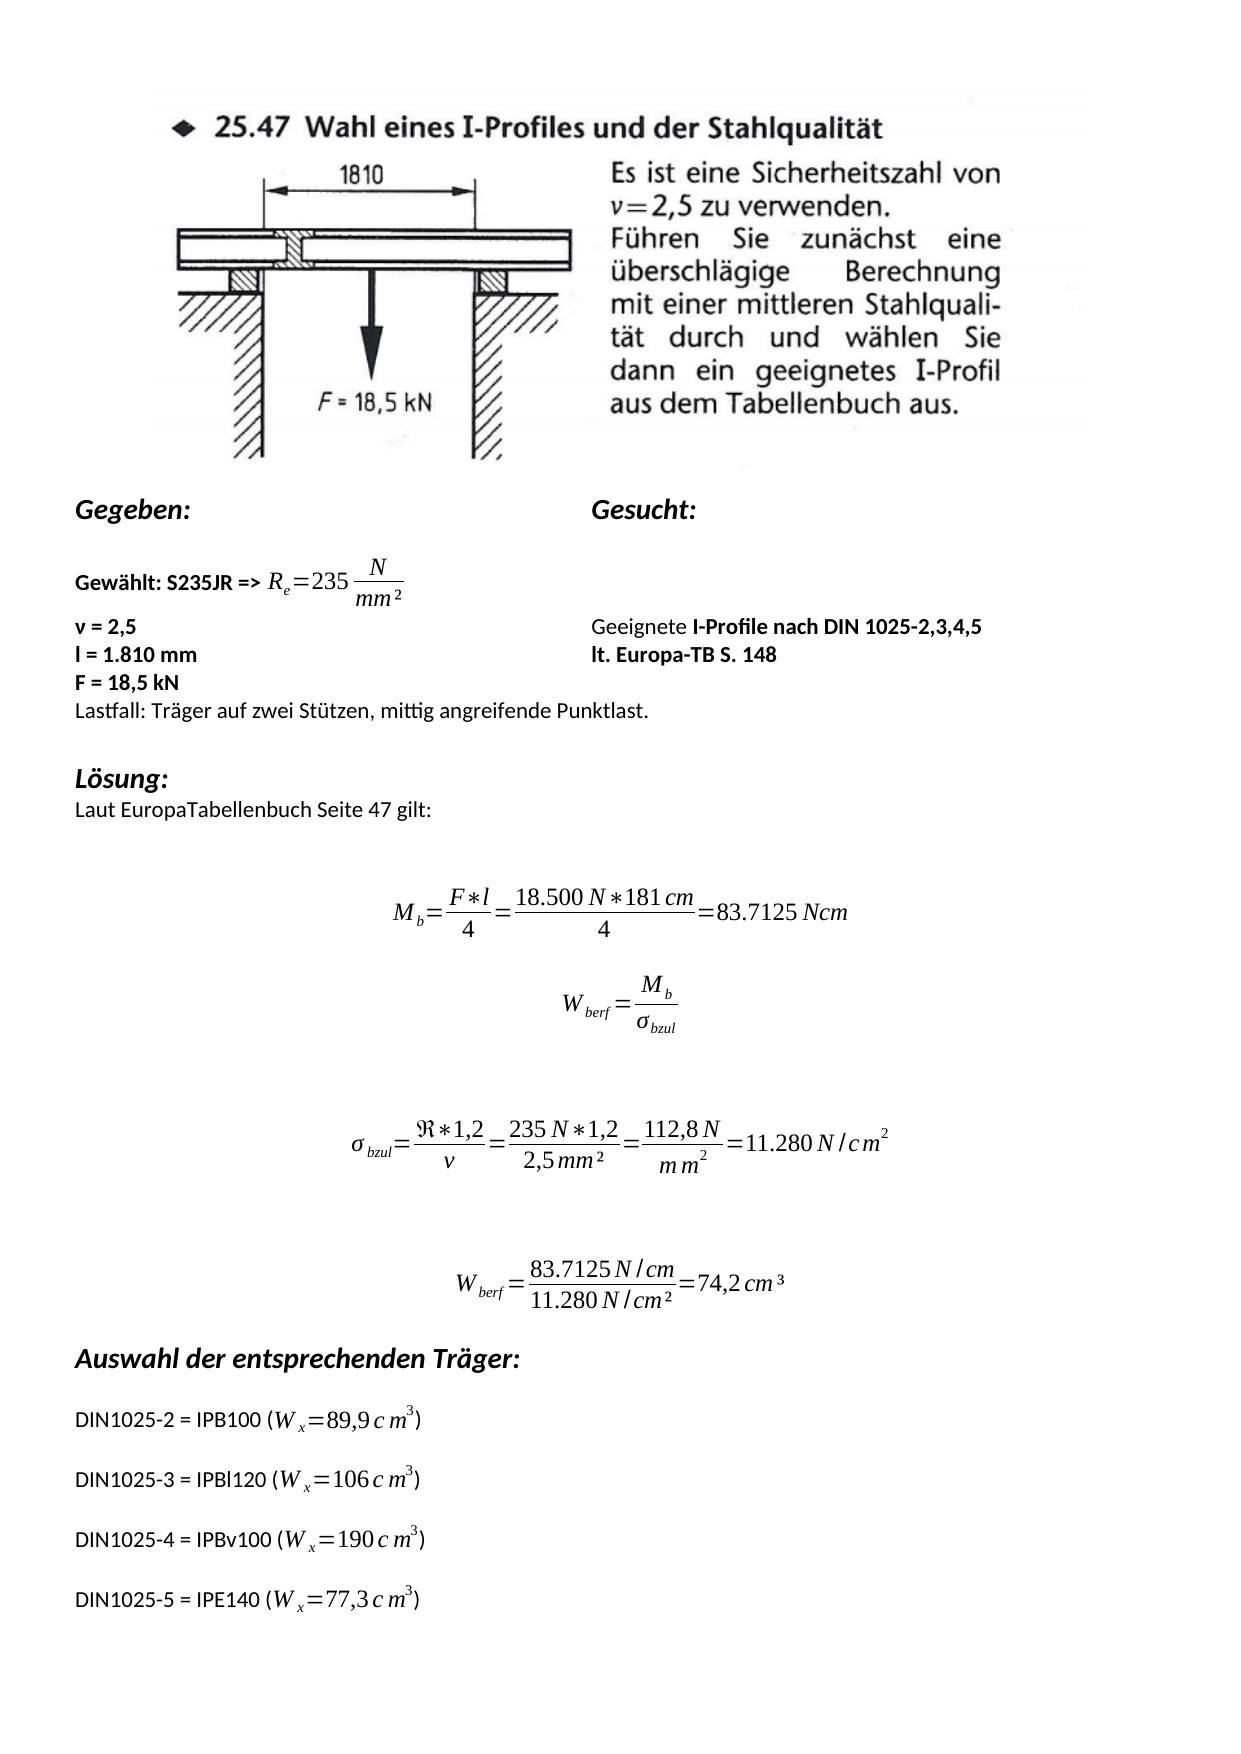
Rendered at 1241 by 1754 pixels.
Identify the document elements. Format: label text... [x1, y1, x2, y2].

text DIN1025-5 = IPE140 () [75, 1581, 1165, 1616]
text DIN1025-4 = IPBv100 () [75, 1521, 1165, 1556]
text Auswahl der entsprechenden Träger: [75, 1340, 1165, 1375]
text DIN1025-2 = IPB100 () [75, 1402, 1165, 1436]
text ν = 2,5 Geeignete I-Profile nach DIN 1025-2,3,4,5 [75, 612, 1165, 640]
text Lösung: [75, 760, 1165, 795]
text DIN1025-3 = IPBl120 () [75, 1461, 1165, 1496]
picture [147, 75, 1093, 467]
text Gewählt: S235JR => [75, 553, 1165, 612]
text F = 18,5 kN [75, 668, 1165, 696]
text l = 1.810 mm lt. Europa-TB S. 148 [75, 640, 1165, 668]
text Lastfall: Träger auf zwei Stützen, mittig angreifende Punktlast. [75, 696, 1165, 724]
text Laut EuropaTabellenbuch Seite 47 gilt: [75, 795, 1165, 823]
text Gegeben: Gesucht: [75, 491, 1165, 527]
